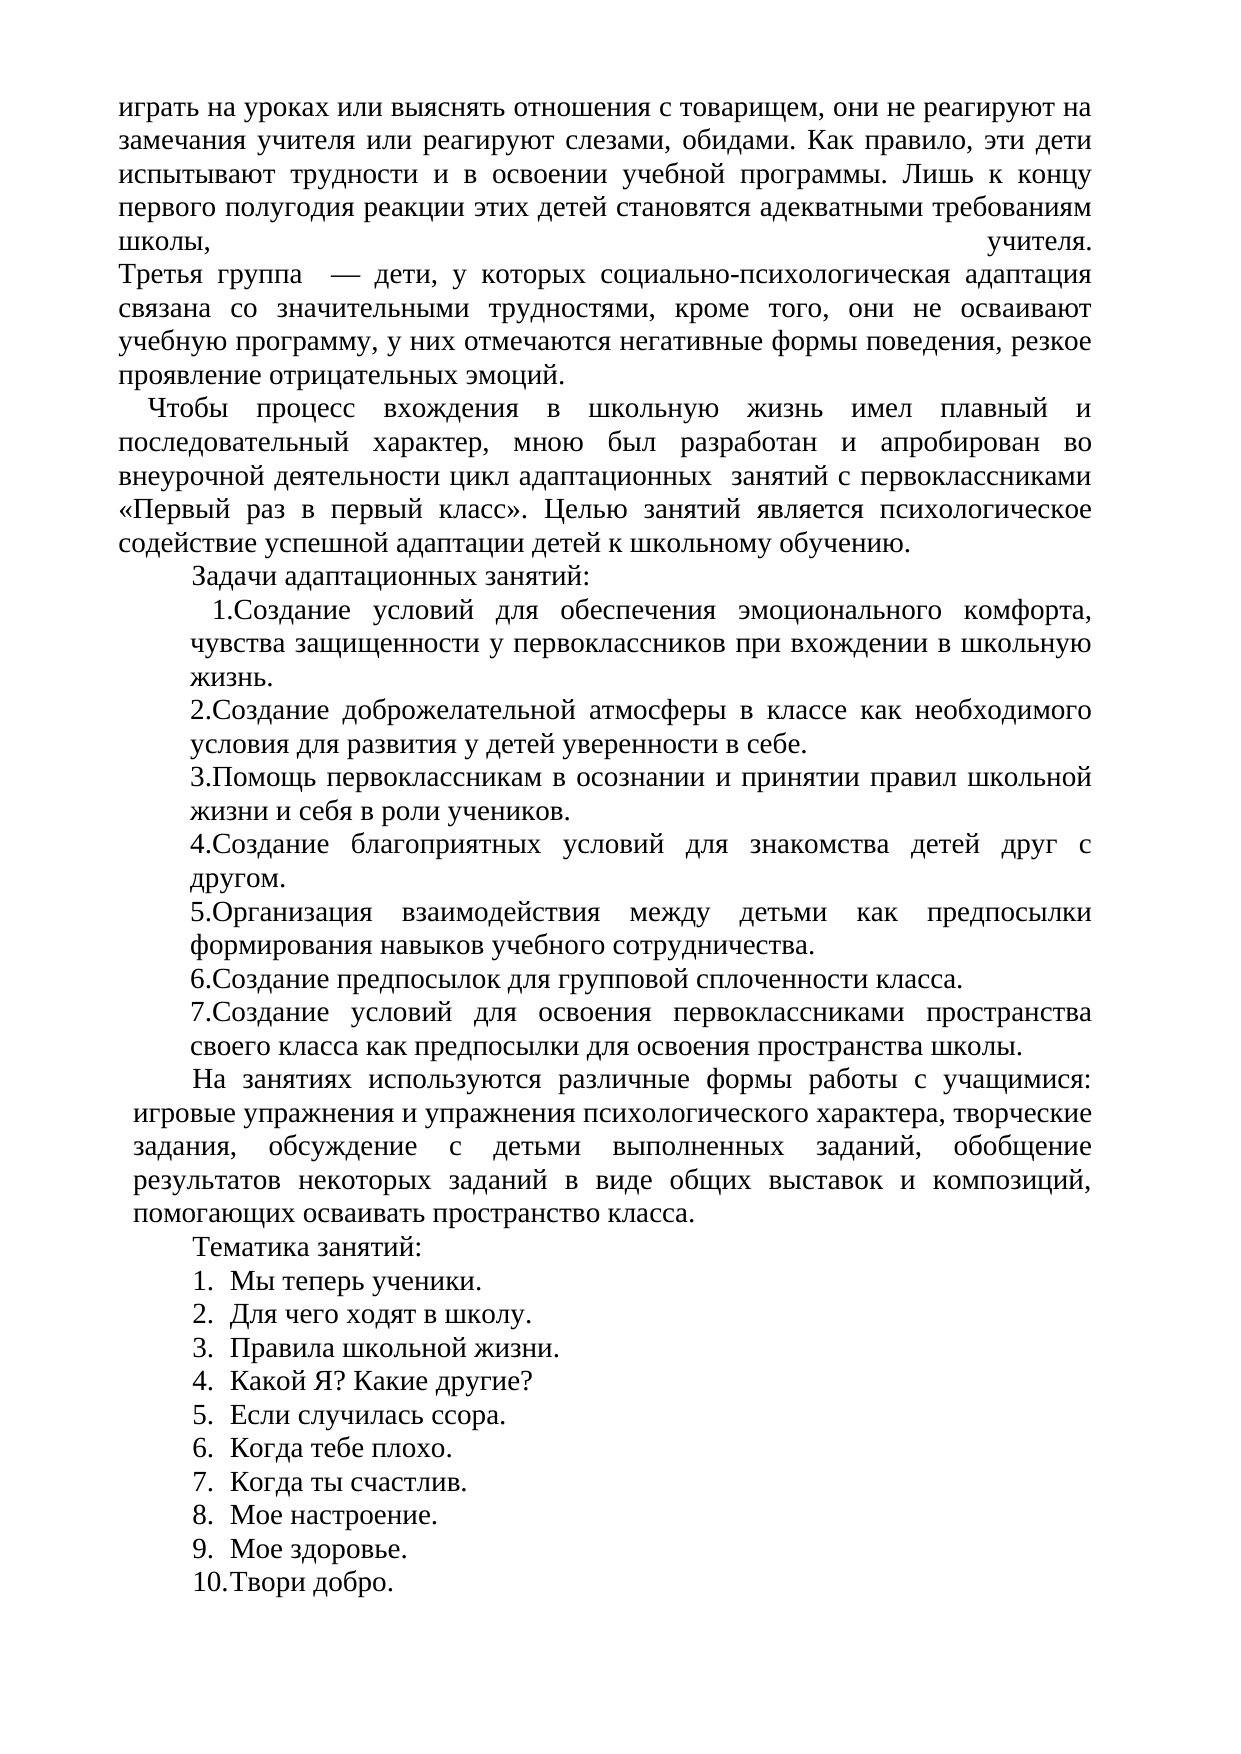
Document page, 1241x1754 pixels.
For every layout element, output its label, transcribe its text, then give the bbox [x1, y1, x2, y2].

list 6.Создание предпосылок для групповой сплоченности класса. [190, 961, 1093, 994]
list Мое здоровье. [192, 1531, 1093, 1564]
list 3.Помощь первоклассникам в осознании и принятии правил школьной жизни и себя в роли учеников. [190, 759, 1093, 827]
text Задачи адаптационных занятий: [118, 558, 1093, 592]
text Чтобы процесс вхождения в школьную жизнь имел плавный и последовательный характер, мною был разработан и апробирован во внеурочной деятельности цикл адаптационных занятий с первоклассниками «Первый раз в первый класс». Целью занятий является психологическое содействие успешной адаптации детей к школьному обучению. [118, 391, 1093, 558]
list Твори добро. [192, 1564, 1093, 1598]
text играть на уроках или выяснять отношения с товарищем, они не реагируют на замечания учителя или реагируют слезами, обидами. Как правило, эти дети испытывают трудности и в освоении учебной программы. Лишь к концу первого полугодия реакции этих детей становятся адекватными требованиям школы, учителя. Третья группа — дети, у которых социально-психологическая адаптация связана со значительными трудностями, кроме того, они не осваивают учебную программу, у них отмечаются негативные формы поведения, резкое проявление отрицательных эмоций. [118, 89, 1093, 391]
list Для чего ходят в школу. [192, 1296, 1093, 1330]
list Если случилась ссора. [192, 1397, 1093, 1430]
list 4.Создание благоприятных условий для знакомства детей друг с другом. [190, 827, 1093, 894]
list 5.Организация взаимодействия между детьми как предпосылки формирования навыков учебного сотрудничества. [190, 894, 1093, 961]
list На занятиях используются различные формы работы с учащимися: игровые упражнения и упражнения психологического характера, творческие задания, обсуждение с детьми выполненных заданий, обобщение результатов некоторых заданий в виде общих выставок и композиций, помогающих осваивать пространство класса. [133, 1061, 1093, 1229]
list Мое настроение. [192, 1497, 1093, 1531]
list Когда тебе плохо. [192, 1430, 1093, 1464]
list 2.Создание доброжелательной атмосферы в классе как необходимого условия для развития у детей уверенности в себе. [190, 692, 1093, 759]
list Мы теперь ученики. [192, 1263, 1093, 1296]
list 7.Создание условий для освоения первоклассниками пространства своего класса как предпосылки для освоения пространства школы. [190, 994, 1093, 1061]
list Правила школьной жизни. [192, 1330, 1093, 1363]
list 1.Создание условий для обеспечения эмоционального комфорта, чувства защищенности у первоклассников при вхождении в школьную жизнь. [190, 592, 1093, 692]
list Какой Я? Какие другие? [192, 1363, 1093, 1397]
list Когда ты счастлив. [192, 1464, 1093, 1497]
list Тематика занятий: [162, 1229, 1093, 1263]
